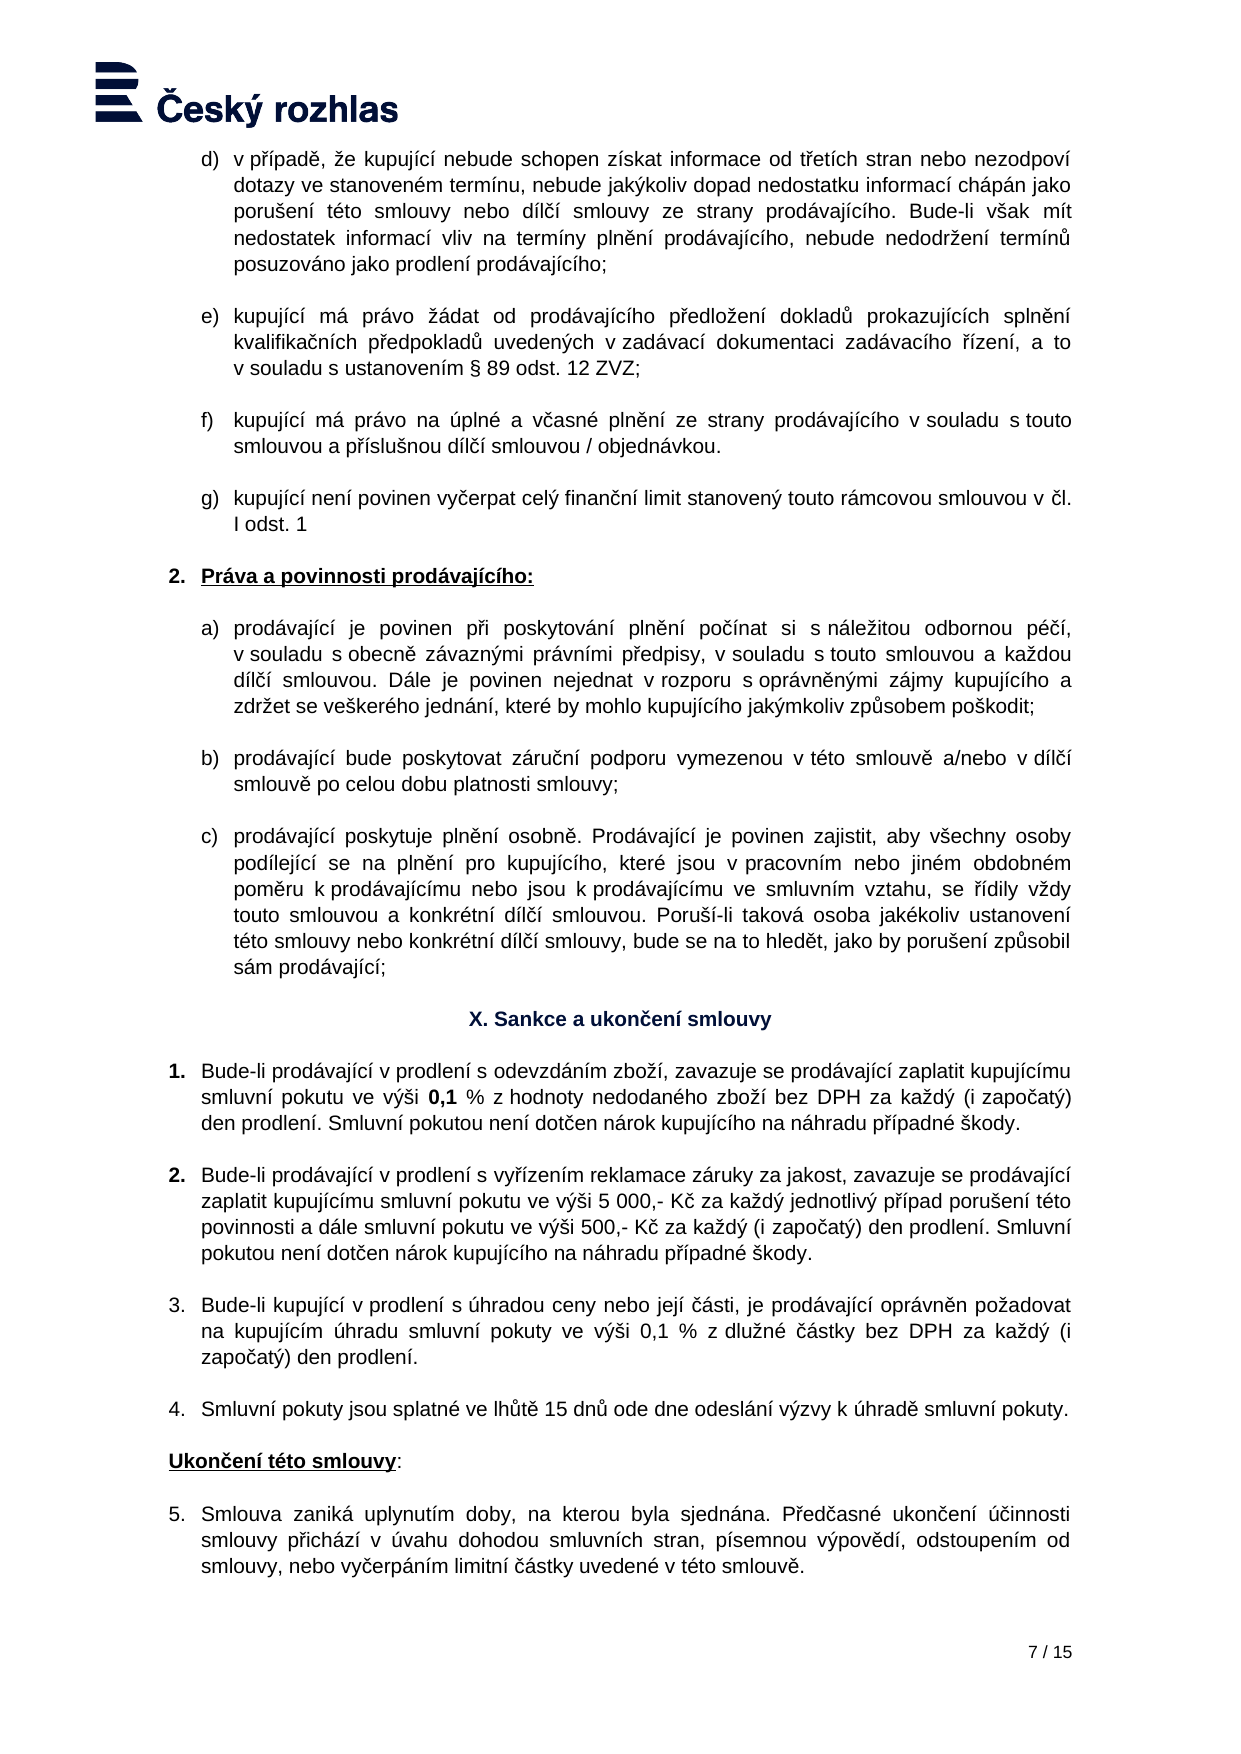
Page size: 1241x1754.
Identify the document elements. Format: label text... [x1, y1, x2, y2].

list prodávající poskytuje plnění osobně. Prodávající je povinen zajistit, aby všechny osoby podílející se na plnění pro kupujícího, které jsou v pracovním nebo jiném obdobném poměru k prodávajícímu nebo jsou k prodávajícímu ve smluvním vztahu, se řídily vždy touto smlouvou a konkrétní dílčí smlouvou. Poruší-li taková osoba jakékoliv ustanovení této smlouvy nebo konkrétní dílčí smlouvy, bude se na to hledět, jako by porušení způsobil sám prodávající; [201, 823, 1072, 979]
list Smluvní pokuty jsou splatné ve lhůtě 15 dnů ode dne odeslání výzvy k úhradě smluvní pokuty. [168, 1396, 1072, 1422]
list kupující není povinen vyčerpat celý finanční limit stanovený touto rámcovou smlouvou v čl. I odst. 1 [201, 484, 1072, 537]
list prodávající bude poskytovat záruční podporu vymezenou v této smlouvě a/nebo v dílčí smlouvě po celou dobu platnosti smlouvy; [201, 745, 1072, 797]
list v případě, že kupující nebude schopen získat informace od třetích stran nebo nezodpoví dotazy ve stanoveném termínu, nebude jakýkoliv dopad nedostatku informací chápán jako porušení této smlouvy nebo dílčí smlouvy ze strany prodávajícího. Bude-li však mít nedostatek informací vliv na termíny plnění prodávajícího, nebude nedodržení termínů posuzováno jako prodlení prodávajícího; [201, 146, 1072, 276]
list kupující má právo na úplné a včasné plnění ze strany prodávajícího v souladu s touto smlouvou a příslušnou dílčí smlouvou / objednávkou. [201, 406, 1072, 458]
list Bude-li prodávající v prodlení s odevzdáním zboží, zavazuje se prodávající zaplatit kupujícímu smluvní pokutu ve výši 0,1 % z hodnoty nedodaného zboží bez DPH za každý (i započatý) den prodlení. Smluvní pokutou není dotčen nárok kupujícího na náhradu případné škody. [168, 1057, 1072, 1136]
list prodávající je povinen při poskytování plnění počínat si s náležitou odbornou péčí, v souladu s obecně závaznými právními předpisy, v souladu s touto smlouvou a každou dílčí smlouvou. Dále je povinen nejednat v rozporu s oprávněnými zájmy kupujícího a zdržet se veškerého jednání, které by mohlo kupujícího jakýmkoliv způsobem poškodit; [201, 615, 1072, 719]
list Smlouva zaniká uplynutím doby, na kterou byla sjednána. Předčasné ukončení účinnosti smlouvy přichází v úvahu dohodou smluvních stran, písemnou výpovědí, odstoupením od smlouvy, nebo vyčerpáním limitní částky uvedené v této smlouvě. [168, 1500, 1072, 1578]
list Bude-li prodávající v prodlení s vyřízením reklamace záruky za jakost, zavazuje se prodávající zaplatit kupujícímu smluvní pokutu ve výši 5 000,- Kč za každý jednotlivý případ porušení této povinnosti a dále smluvní pokutu ve výši 500,- Kč za každý (i započatý) den prodlení. Smluvní pokutou není dotčen nárok kupujícího na náhradu případné škody. [168, 1162, 1072, 1266]
list Ukončení této smlouvy: [168, 1448, 1072, 1474]
list Práva a povinnosti prodávajícího: [168, 563, 1072, 589]
subtitle Sankce a ukončení smlouvy [168, 1005, 1072, 1031]
list kupující má právo žádat od prodávajícího předložení dokladů prokazujících splnění kvalifikačních předpokladů uvedených v zadávací dokumentaci zadávacího řízení, a to v souladu s ustanovením § 89 odst. 12 ZVZ; [201, 302, 1072, 380]
picture [95, 62, 398, 128]
list Bude-li kupující v prodlení s úhradou ceny nebo její části, je prodávající oprávněn požadovat na kupujícím úhradu smluvní pokuty ve výši 0,1 % z dlužné částky bez DPH za každý (i započatý) den prodlení. [168, 1292, 1072, 1370]
